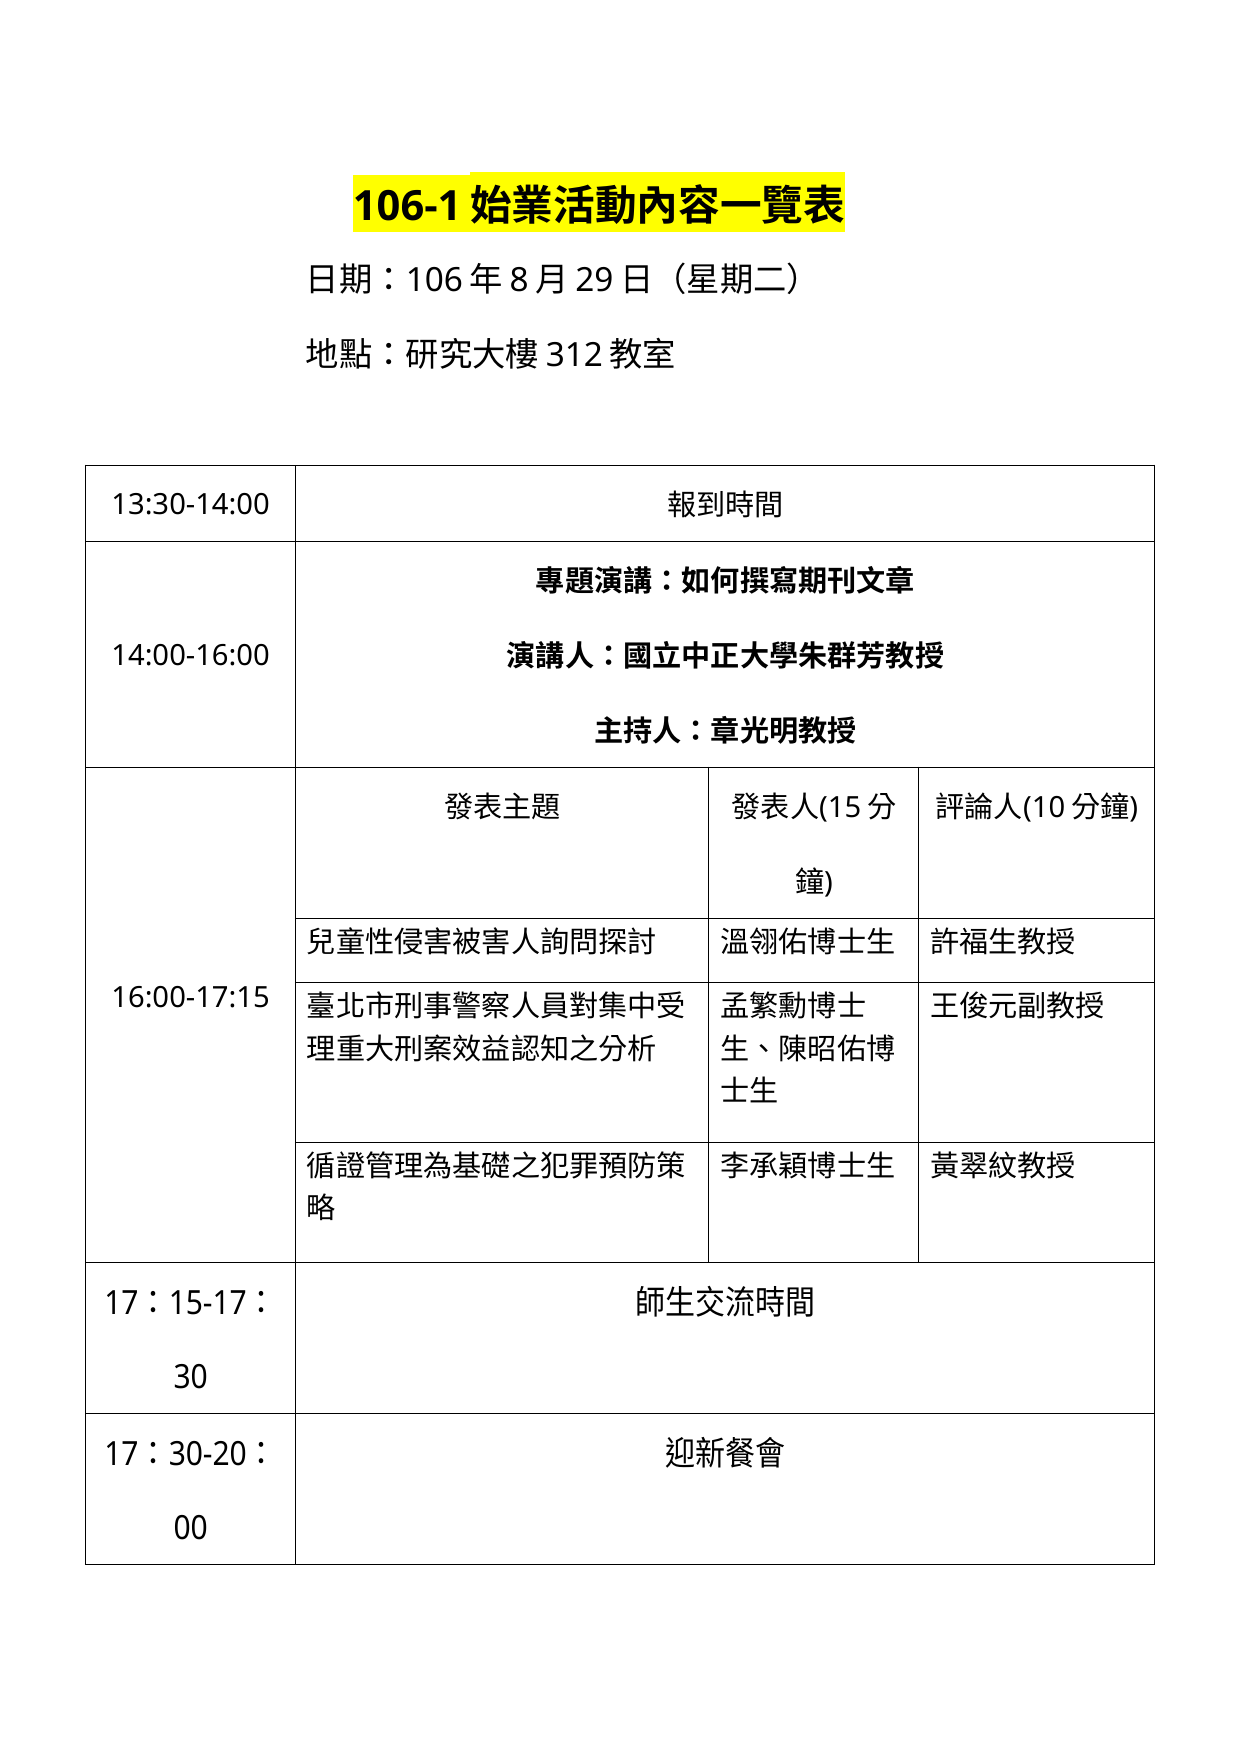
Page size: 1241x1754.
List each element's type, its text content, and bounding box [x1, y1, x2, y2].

table_cell 師生交流時間 [296, 1263, 1154, 1413]
table_cell 臺北市刑事警察人員對集中受理重大刑案效益認知之分析 [296, 983, 708, 1142]
table_cell 專題演講：如何撰寫期刊文章 演講人：國立中正大學朱群芳教授 主持人：章光明教授 [296, 542, 1154, 767]
table_header 報到時間 [296, 466, 1154, 541]
table_cell 兒童性侵害被害人詢問探討 [296, 919, 708, 982]
table_cell 王俊元副教授 [919, 983, 1154, 1142]
table_cell 16:00-17:15 [86, 768, 295, 1262]
table_cell 發表主題 [296, 768, 708, 918]
table_cell 循證管理為基礎之犯罪預防策略 [296, 1143, 708, 1262]
table_cell 李承穎博士生 [709, 1143, 918, 1262]
table_cell 許福生教授 [919, 919, 1154, 982]
table_cell 14:00-16:00 [86, 542, 295, 767]
table_cell 發表人(15分鐘) [709, 768, 918, 918]
table_cell 迎新餐會 [296, 1414, 1154, 1564]
table_cell 溫翎佑博士生 [709, 919, 918, 982]
text 地點：研究大樓312教室 [187, 314, 1053, 389]
table_cell 17：15-17：30 [86, 1263, 295, 1413]
table_cell 評論人(10分鐘) [919, 768, 1154, 918]
text 106-1始業活動內容一覽表 [353, 164, 1053, 239]
table_header 13:30-14:00 [86, 466, 295, 541]
table_cell 孟繁勳博士生、陳昭佑博士生 [709, 983, 918, 1142]
table_cell 黃翠紋教授 [919, 1143, 1154, 1262]
table_cell 17：30-20：00 [86, 1414, 295, 1564]
text 日期：106年8月29日（星期二） [187, 239, 1053, 314]
